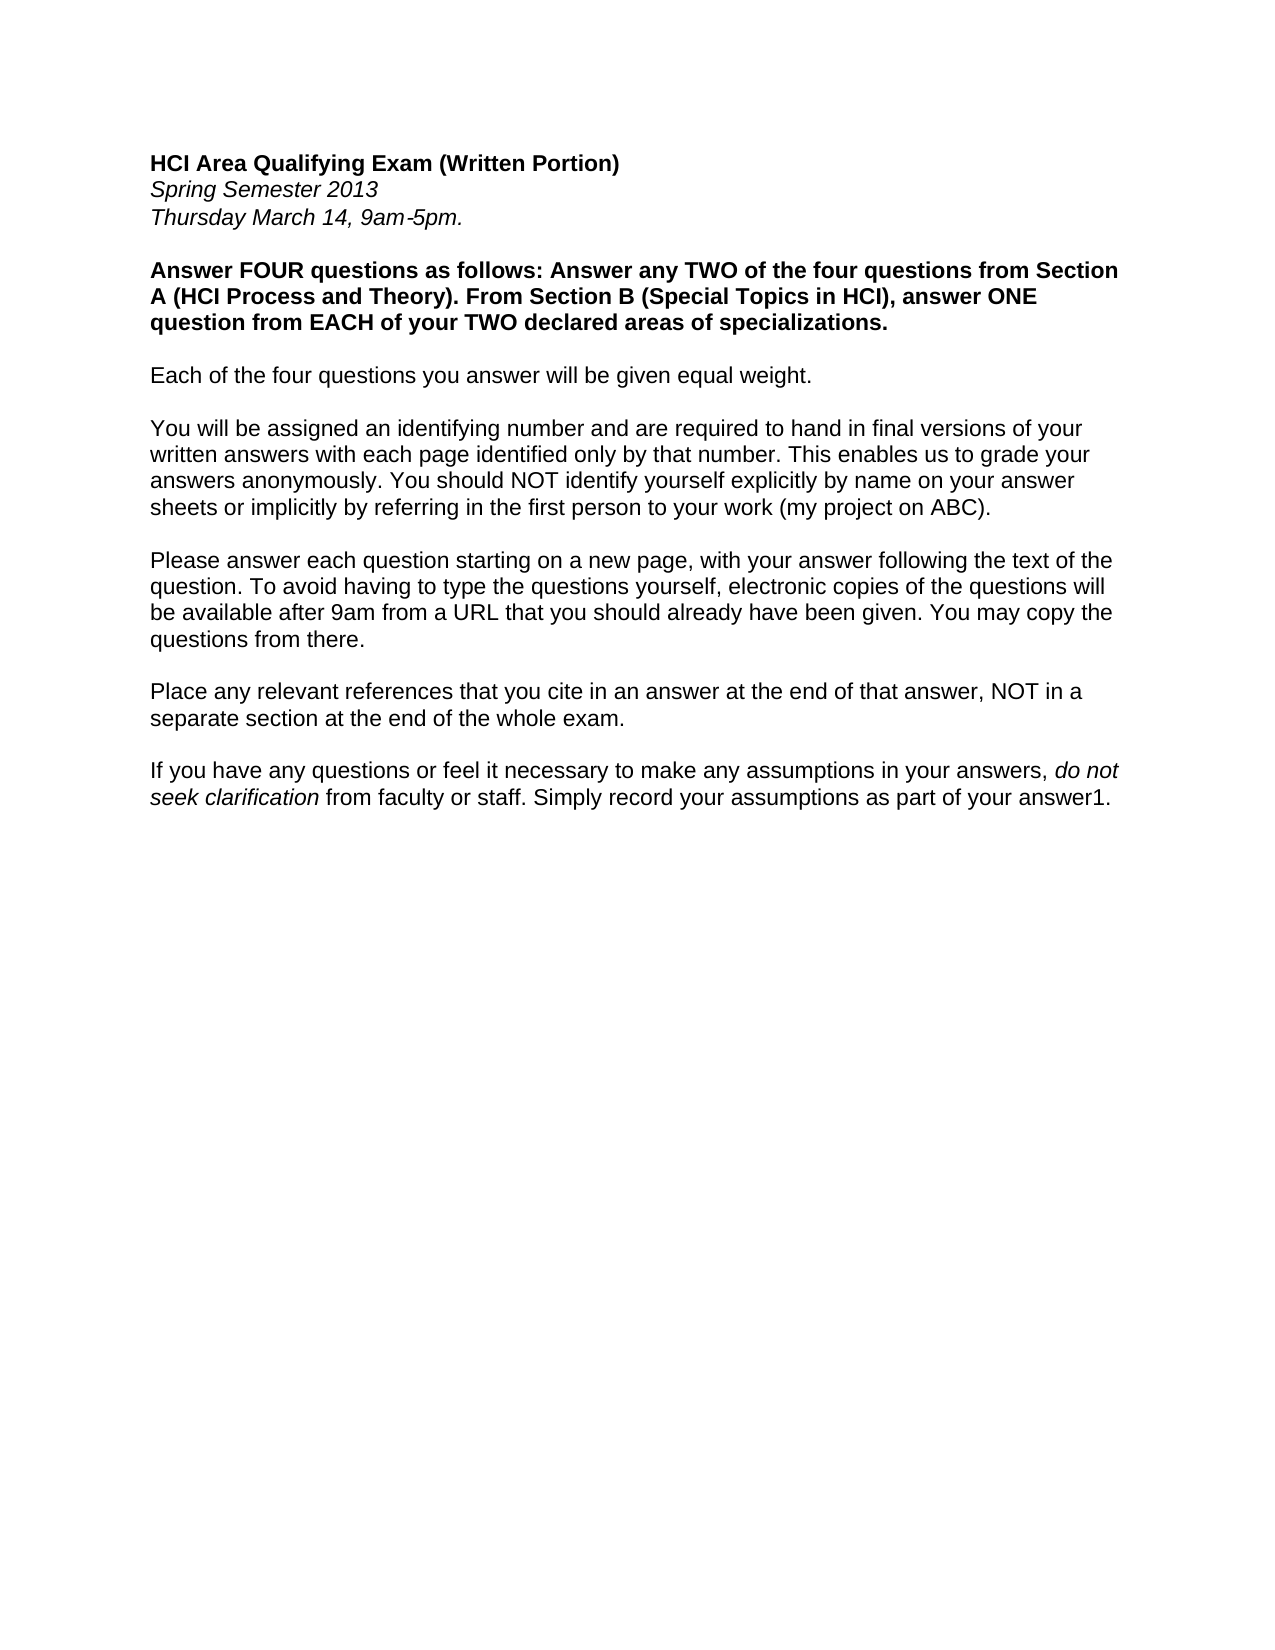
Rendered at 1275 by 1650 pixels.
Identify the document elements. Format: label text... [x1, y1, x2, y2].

text You will be assigned an identifying number and are required to hand in final versions of your written answers with each page identified only by that number. This enables us to grade your answers anonymously. You should NOT identify yourself explicitly by name on your answer sheets or implicitly by referring in the first person to your work (my project on ABC). [150, 415, 1125, 520]
text Answer FOUR questions as follows: Answer any TWO of the four questions from Section A (HCI Process and Theory). From Section B (Special Topics in HCI), answer ONE question from EACH of your TWO declared areas of specializations. [150, 257, 1125, 336]
text Spring Semester 2013 [150, 176, 1125, 203]
text Thursday March 14, 9am‐5pm. [150, 203, 1125, 230]
text Please answer each question starting on a new page, with your answer following the text of the question. To avoid having to type the questions yourself, electronic copies of the questions will be available after 9am from a URL that you should already have been given. You may copy the questions from there. [150, 547, 1125, 652]
text Place any relevant references that you cite in an answer at the end of that answer, NOT in a [150, 678, 1125, 705]
text separate section at the end of the whole exam. [150, 705, 1125, 731]
text HCI Area Qualifying Exam (Written Portion) [150, 150, 1125, 176]
text If you have any questions or feel it necessary to make any assumptions in your answers, do not seek clarification from faculty or staff. Simply record your assumptions as part of your answer1. [150, 757, 1125, 810]
text Each of the four questions you answer will be given equal weight. [150, 362, 1125, 388]
